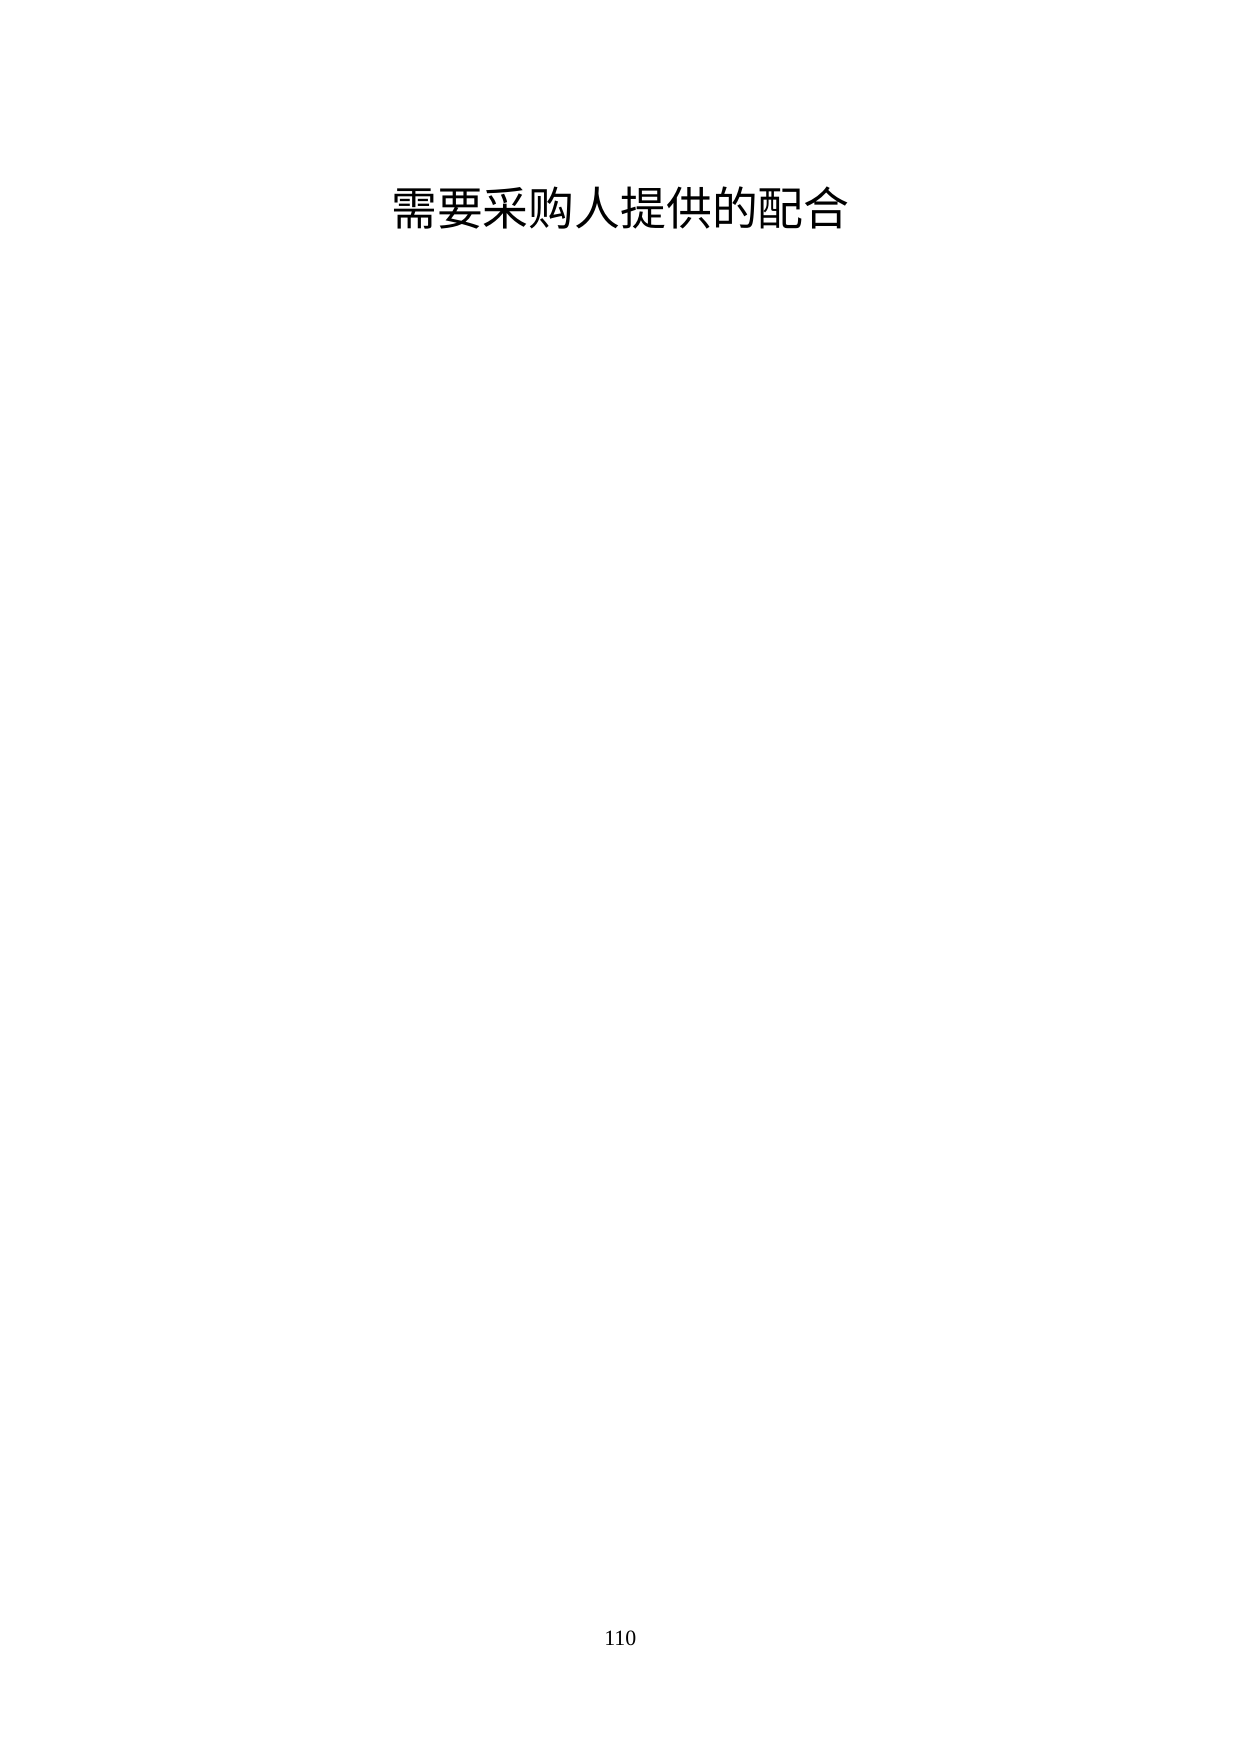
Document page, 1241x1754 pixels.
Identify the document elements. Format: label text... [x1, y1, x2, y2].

text 需要采购人提供的配合 [112, 156, 1128, 254]
